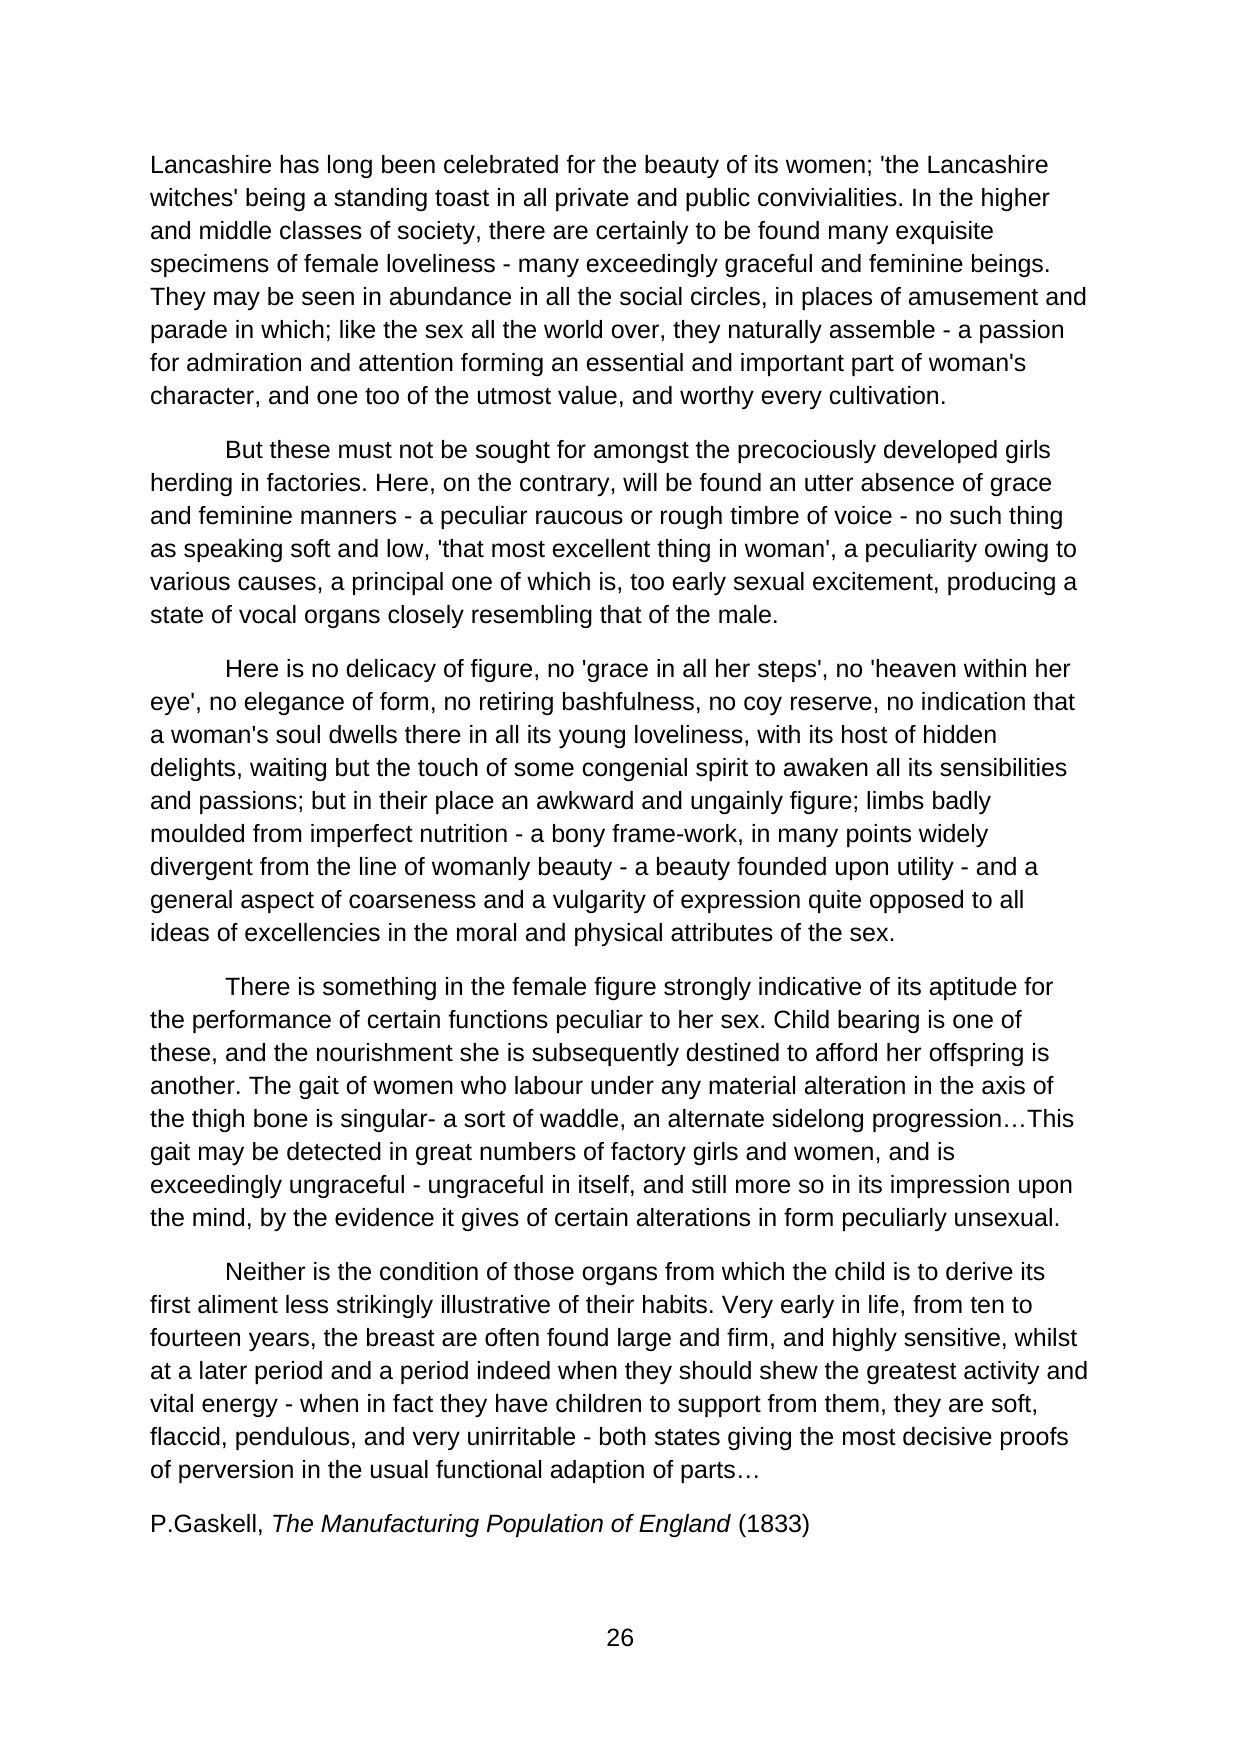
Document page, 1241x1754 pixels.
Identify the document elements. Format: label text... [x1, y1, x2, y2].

text P.Gaskell, The Manufacturing Population of England (1833) [150, 1509, 1090, 1538]
text Neither is the condition of those organs from which the child is to derive its first aliment less strikingly illustrative of their habits. Very early in life, from ten to fourteen years, the breast are often found large and firm, and highly sensitive, whilst at a later period and a period indeed when they should shew the greatest activity and vital energy - when in fact they have children to support from them, they are soft, flaccid, pendulous, and very unirritable - both states giving the most decisive proofs of perversion in the usual functional adaption of parts… [150, 1257, 1090, 1484]
text There is something in the female figure strongly indicative of its aptitude for the performance of certain functions peculiar to her sex. Child bearing is one of these, and the nourishment she is subsequently destined to afford her offspring is another. The gait of women who labour under any material alteration in the axis of the thigh bone is singular- a sort of waddle, an alternate sidelong progression…This gait may be detected in great numbers of factory girls and women, and is exceedingly ungraceful - ungraceful in itself, and still more so in its impression upon the mind, by the evidence it gives of certain alterations in form peculiarly unsexual. [150, 972, 1090, 1232]
text But these must not be sought for amongst the precociously developed girls herding in factories. Here, on the contrary, will be found an utter absence of grace and feminine manners - a peculiar raucous or rough timbre of voice - no such thing as speaking soft and low, 'that most excellent thing in woman', a peculiarity owing to various causes, a principal one of which is, too early sexual excitement, producing a state of vocal organs closely resembling that of the male. [150, 435, 1090, 629]
text Lancashire has long been celebrated for the beauty of its women; 'the Lancashire witches' being a standing toast in all private and public convivialities. In the higher and middle classes of society, there are certainly to be found many exquisite specimens of female loveliness - many exceedingly graceful and feminine beings. They may be seen in abundance in all the social circles, in places of amusement and parade in which; like the sex all the world over, they naturally assemble - a passion for admiration and attention forming an essential and important part of woman's character, and one too of the utmost value, and worthy every cultivation. [150, 150, 1090, 410]
text Here is no delicacy of figure, no 'grace in all her steps', no 'heaven within her eye', no elegance of form, no retiring bashfulness, no coy reserve, no indication that a woman's soul dwells there in all its young loveliness, with its host of hidden delights, waiting but the touch of some congenial spirit to awaken all its sensibilities and passions; but in their place an awkward and ungainly figure; limbs badly moulded from imperfect nutrition - a bony frame-work, in many points widely divergent from the line of womanly beauty - a beauty founded upon utility - and a general aspect of coarseness and a vulgarity of expression quite opposed to all ideas of excellencies in the moral and physical attributes of the sex. [150, 654, 1090, 947]
